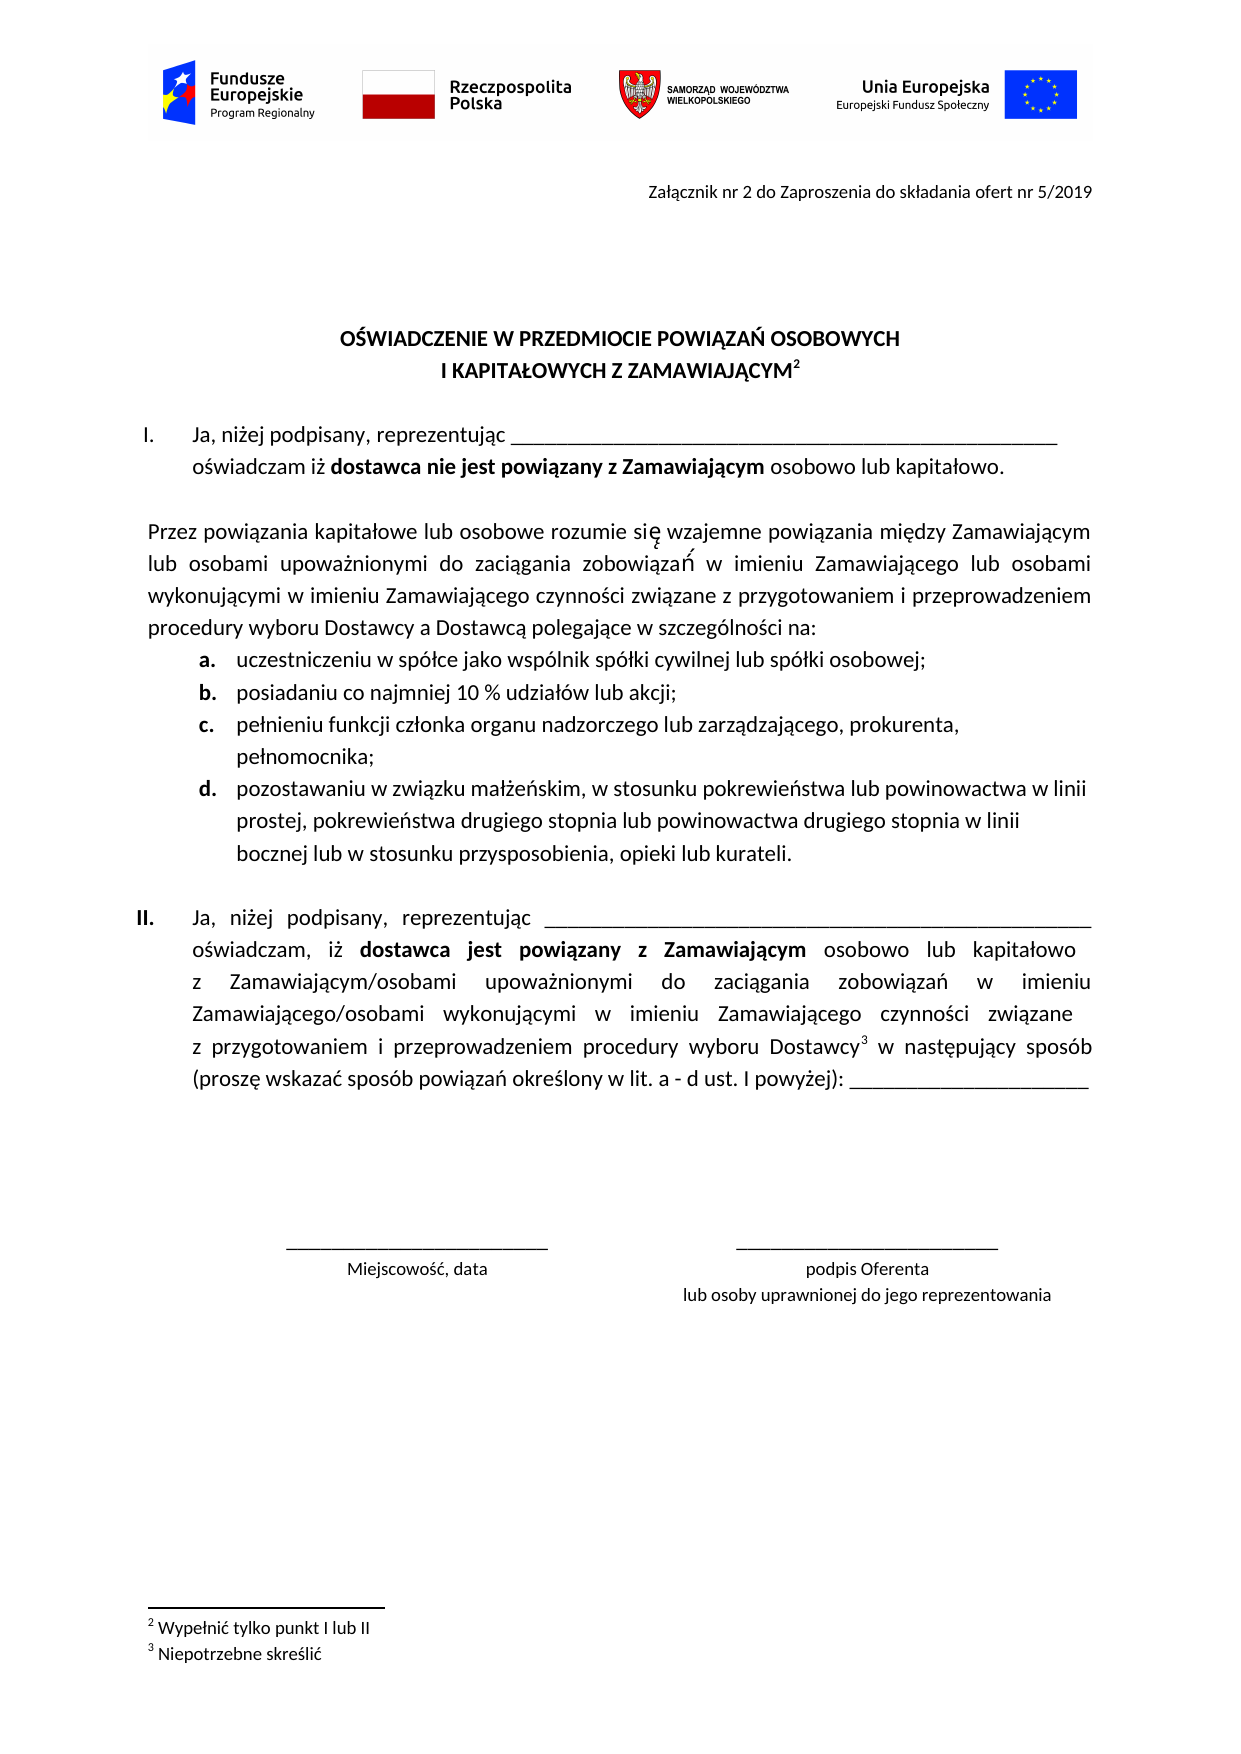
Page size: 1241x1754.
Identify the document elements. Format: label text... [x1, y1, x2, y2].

table_header _______________________ [192, 1225, 642, 1257]
table_header _______________________ [642, 1225, 1093, 1257]
text Ja, niżej podpisany, reprezentując ________________________________________________ oświadczam iż dostawca nie jest powiązany z Zamawiającym osobowo lub kapitałowo. [154, 420, 1093, 480]
list Przez powiązania kapitałowe lub osobowe rozumie się̨ wzajemne powiązania między Zamawiającym lub osobami upoważnionymi do zaciągania zobowiązań́ w imieniu Zamawiającego lub osobami wykonującymi w imieniu Zamawiającego czynności związane z przygotowaniem i przeprowadzeniem procedury wyboru Dostawcy a Dostawcą polegające w szczególności na: [148, 517, 1093, 641]
text I KAPITAŁOWYCH Z ZAMAWIAJĄCYM [148, 356, 1093, 384]
table_cell Miejscowość, data [192, 1257, 642, 1310]
text posiadaniu co najmniej 10 % udziałów lub akcji; [199, 678, 1093, 706]
text OŚWIADCZENIE W PRZEDMIOCIE POWIĄZAŃ OSOBOWYCH [148, 324, 1093, 352]
text Ja, niżej podpisany, reprezentując ________________________________________________ oświadczam, iż dostawca jest powiązany z Zamawiającym osobowo lub kapitałowo z Zamawiającym/osobami upoważnionymi do zaciągania zobowiązań w imieniu Zamawiającego/osobami wykonującymi w imieniu Zamawiającego czynności związane z przygotowaniem i przeprowadzeniem procedury wyboru Dostawcy w następujący sposób (proszę wskazać sposób powiązań określony w lit. a - d ust. I powyżej): _____________________ [154, 903, 1093, 1092]
table_cell podpis Oferenta lub osoby uprawnionej do jego reprezentowania [642, 1257, 1093, 1310]
text pozostawaniu w związku małżeńskim, w stosunku pokrewieństwa lub powinowactwa w linii prostej, pokrewieństwa drugiego stopnia lub powinowactwa drugiego stopnia w linii bocznej lub w stosunku przysposobienia, opieki lub kurateli. [199, 774, 1093, 867]
text uczestniczeniu w spółce jako wspólnik spółki cywilnej lub spółki osobowej; [199, 646, 1093, 673]
text pełnieniu funkcji członka organu nadzorczego lub zarządzającego, prokurenta, pełnomocnika; [199, 710, 1093, 770]
picture [147, 44, 1093, 141]
text Załącznik nr 2 do Zaproszenia do składania ofert nr 5/2019 [148, 180, 1093, 203]
